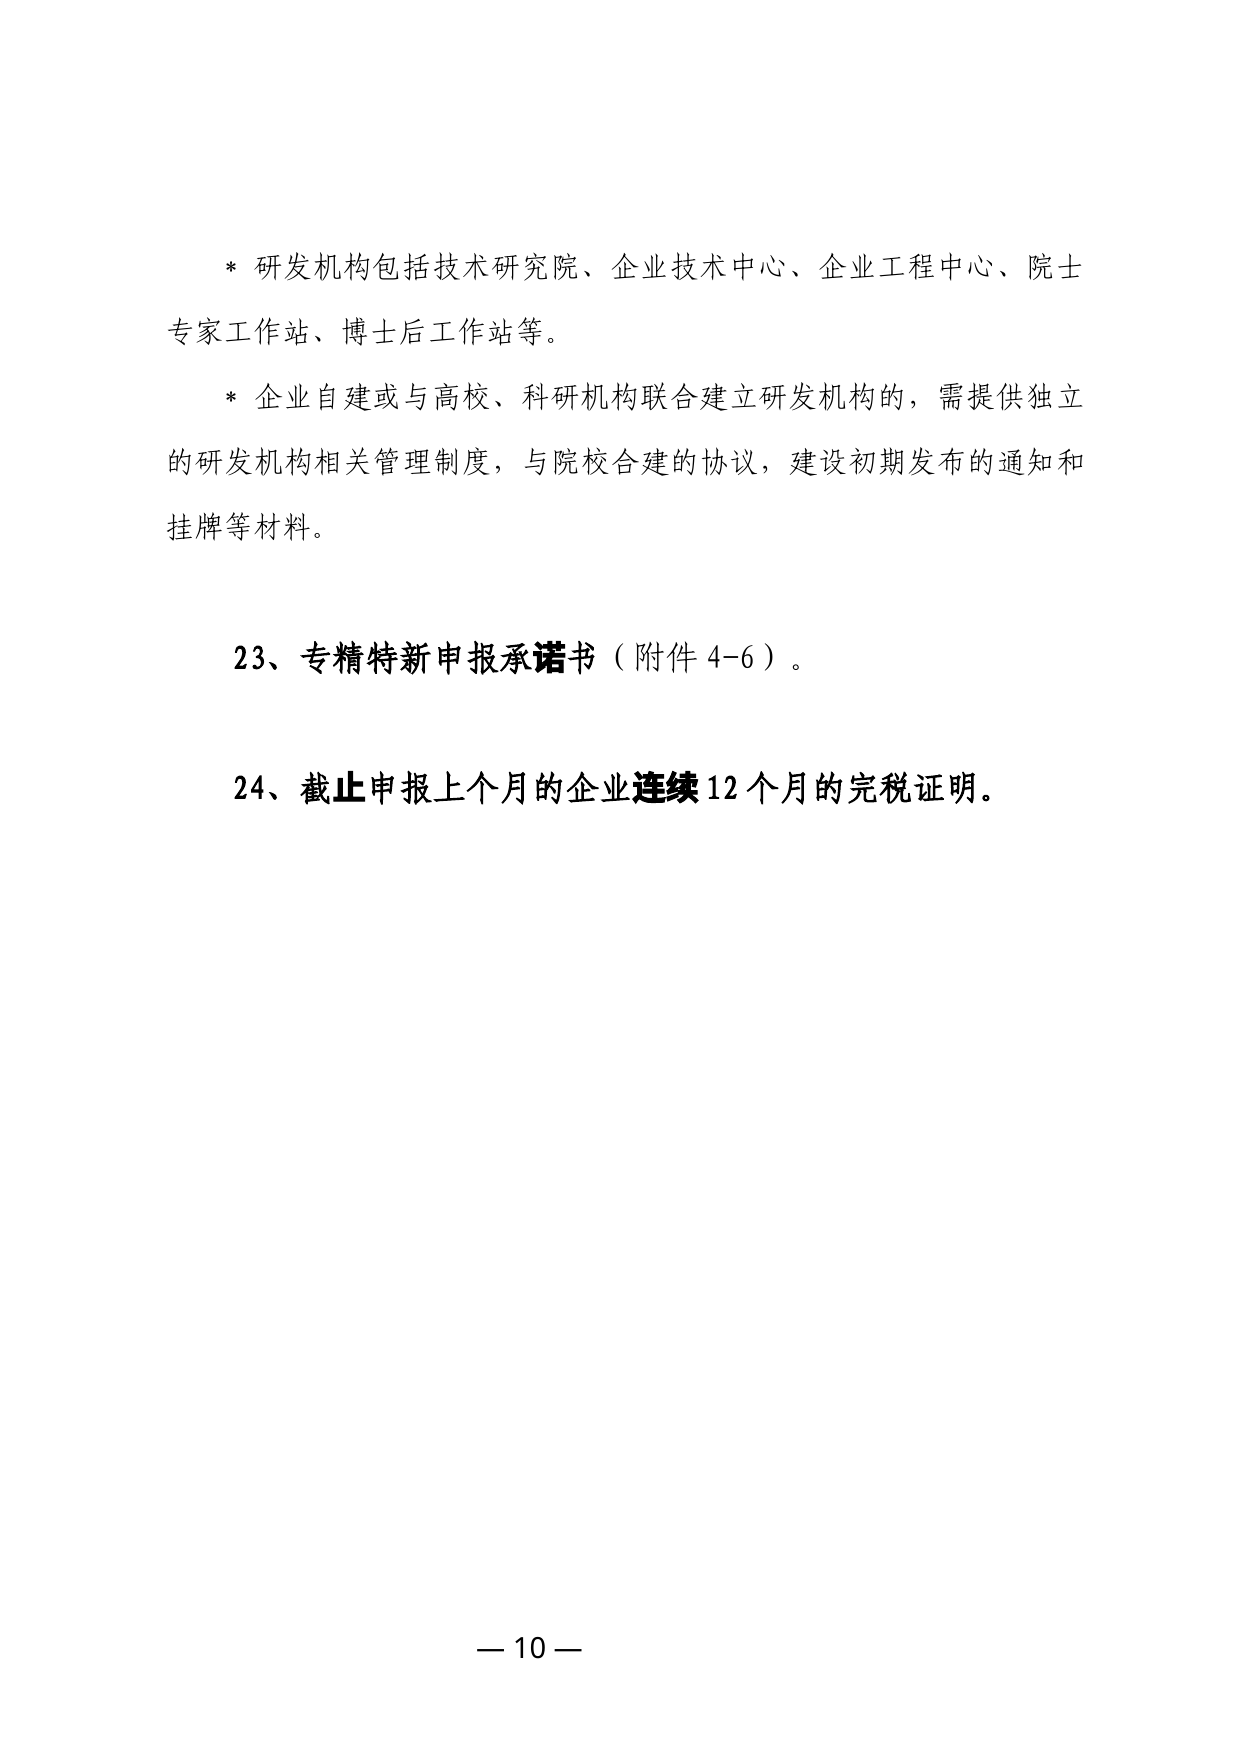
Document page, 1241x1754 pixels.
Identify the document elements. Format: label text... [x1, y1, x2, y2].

text * 企业自建或与高校、科研机构联合建立研发机构的，需提供独立的研发机构相关管理制度，与院校合建的协议，建设初期发布的通知和挂牌等材料。 [165, 363, 1087, 558]
text 23、专精特新申报承诺书（附件4-6）。 [165, 623, 1087, 688]
text 24、截止申报上个月的企业连续12个月的完税证明。 [165, 753, 1087, 818]
text * 研发机构包括技术研究院、企业技术中心、企业工程中心、院士专家工作站、博士后工作站等。 [165, 233, 1087, 363]
